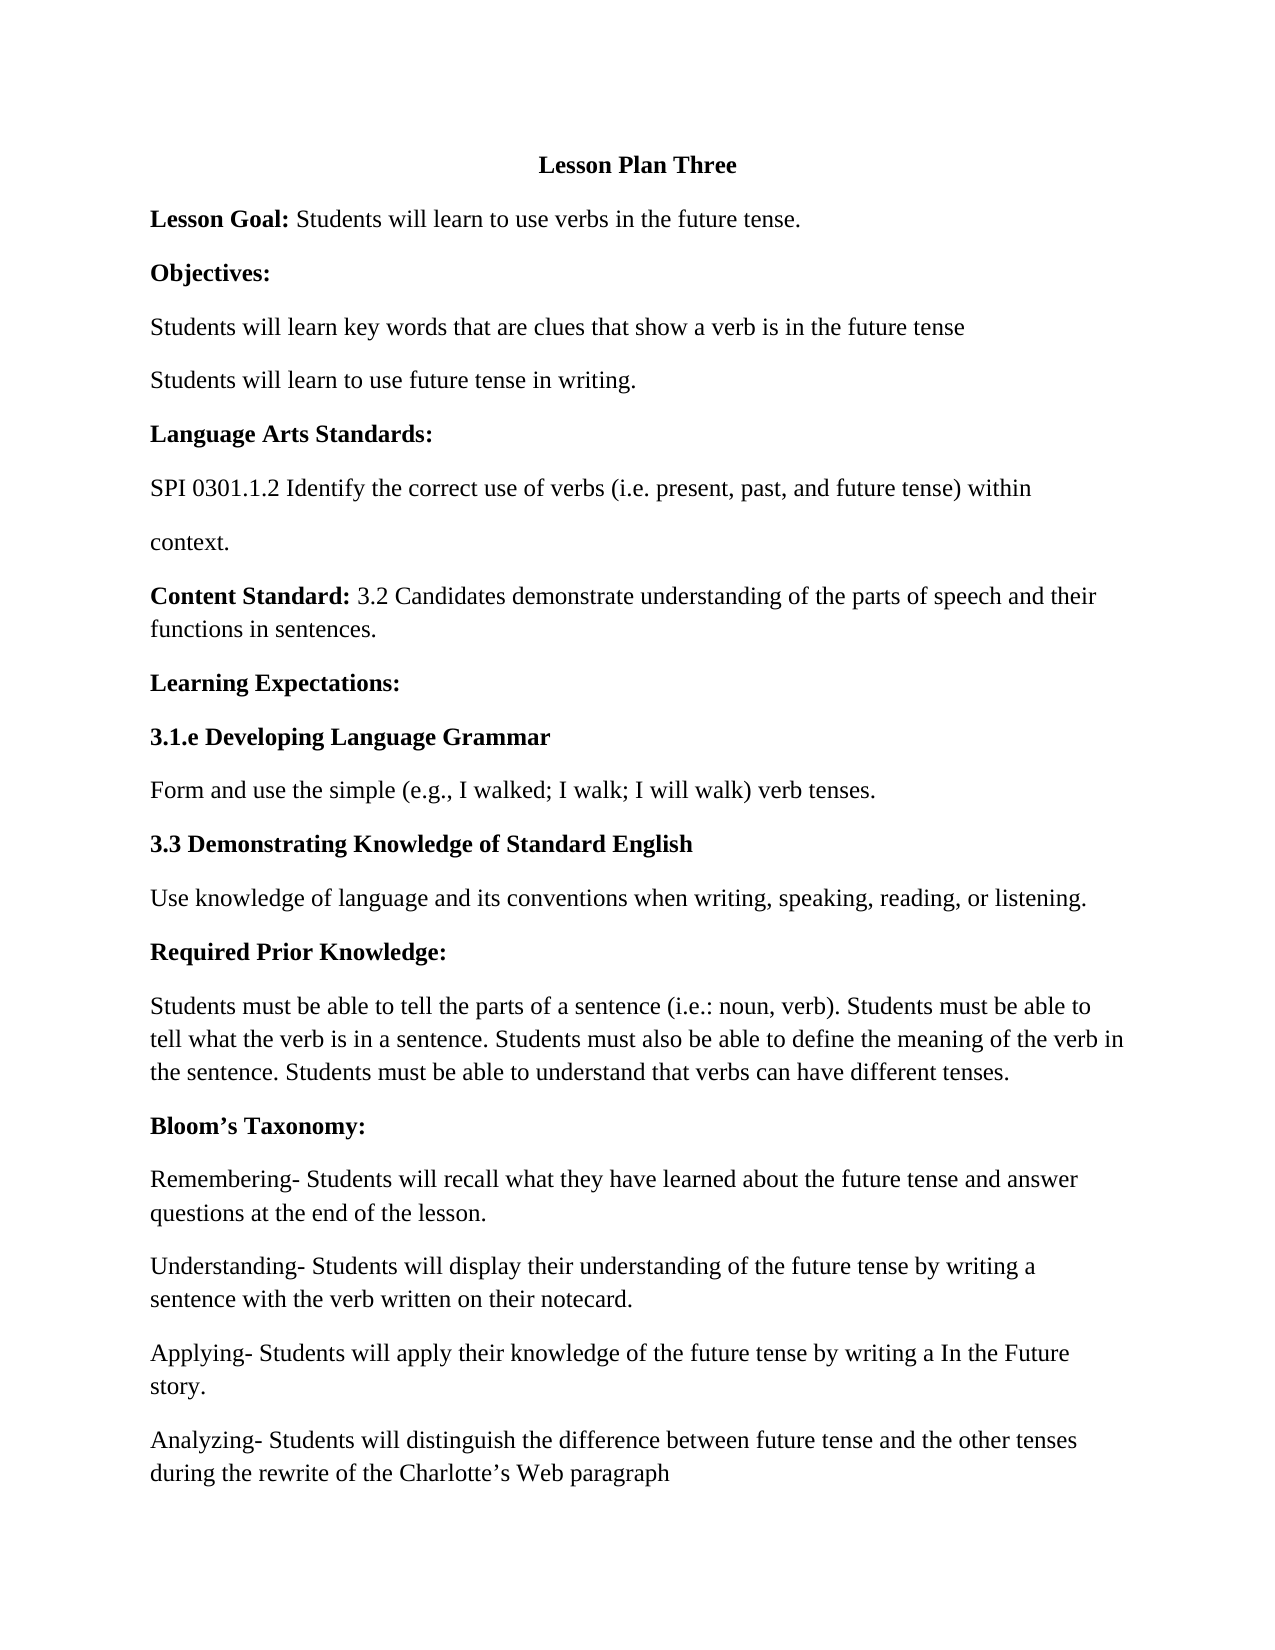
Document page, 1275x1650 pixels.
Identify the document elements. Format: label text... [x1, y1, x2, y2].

text Students must be able to tell the parts of a sentence (i.e.: noun, verb). Students must be able to tell what the verb is in a sentence. Students must also be able to define the meaning of the verb in the sentence. Students must be able to understand that verbs can have different tenses. [150, 991, 1125, 1086]
text Students will learn key words that are clues that show a verb is in the future tense [150, 312, 1125, 340]
text Form and use the simple (e.g., I walked; I walk; I will walk) verb tenses. [150, 775, 1125, 804]
text Applying- Students will apply their knowledge of the future tense by writing a In the Future story. [150, 1338, 1125, 1400]
text Language Arts Standards: [150, 419, 1125, 448]
text Lesson Plan Three [150, 150, 1125, 179]
text Understanding- Students will display their understanding of the future tense by writing a sentence with the verb written on their notecard. [150, 1251, 1125, 1313]
text Remembering- Students will recall what they have learned about the future tense and answer questions at the end of the lesson. [150, 1164, 1125, 1226]
text 3.1.e Developing Language Grammar [150, 722, 1125, 750]
text Bloom’s Taxonomy: [150, 1111, 1125, 1139]
text Content Standard: 3.2 Candidates demonstrate understanding of the parts of speech and their functions in sentences. [150, 581, 1125, 643]
text Lesson Goal: Students will learn to use verbs in the future tense. [150, 204, 1125, 233]
text Objectives: [150, 258, 1125, 286]
text Use knowledge of language and its conventions when writing, speaking, reading, or listening. [150, 883, 1125, 912]
text Learning Expectations: [150, 668, 1125, 696]
text Required Prior Knowledge: [150, 937, 1125, 966]
text Analyzing- Students will distinguish the difference between future tense and the other tenses during the rewrite of the Charlotte’s Web paragraph [150, 1425, 1125, 1487]
text SPI 0301.1.2 Identify the correct use of verbs (i.e. present, past, and future tense) within [150, 473, 1125, 502]
text context. [150, 527, 1125, 556]
text 3.3 Demonstrating Knowledge of Standard English [150, 829, 1125, 858]
text Students will learn to use future tense in writing. [150, 365, 1125, 394]
